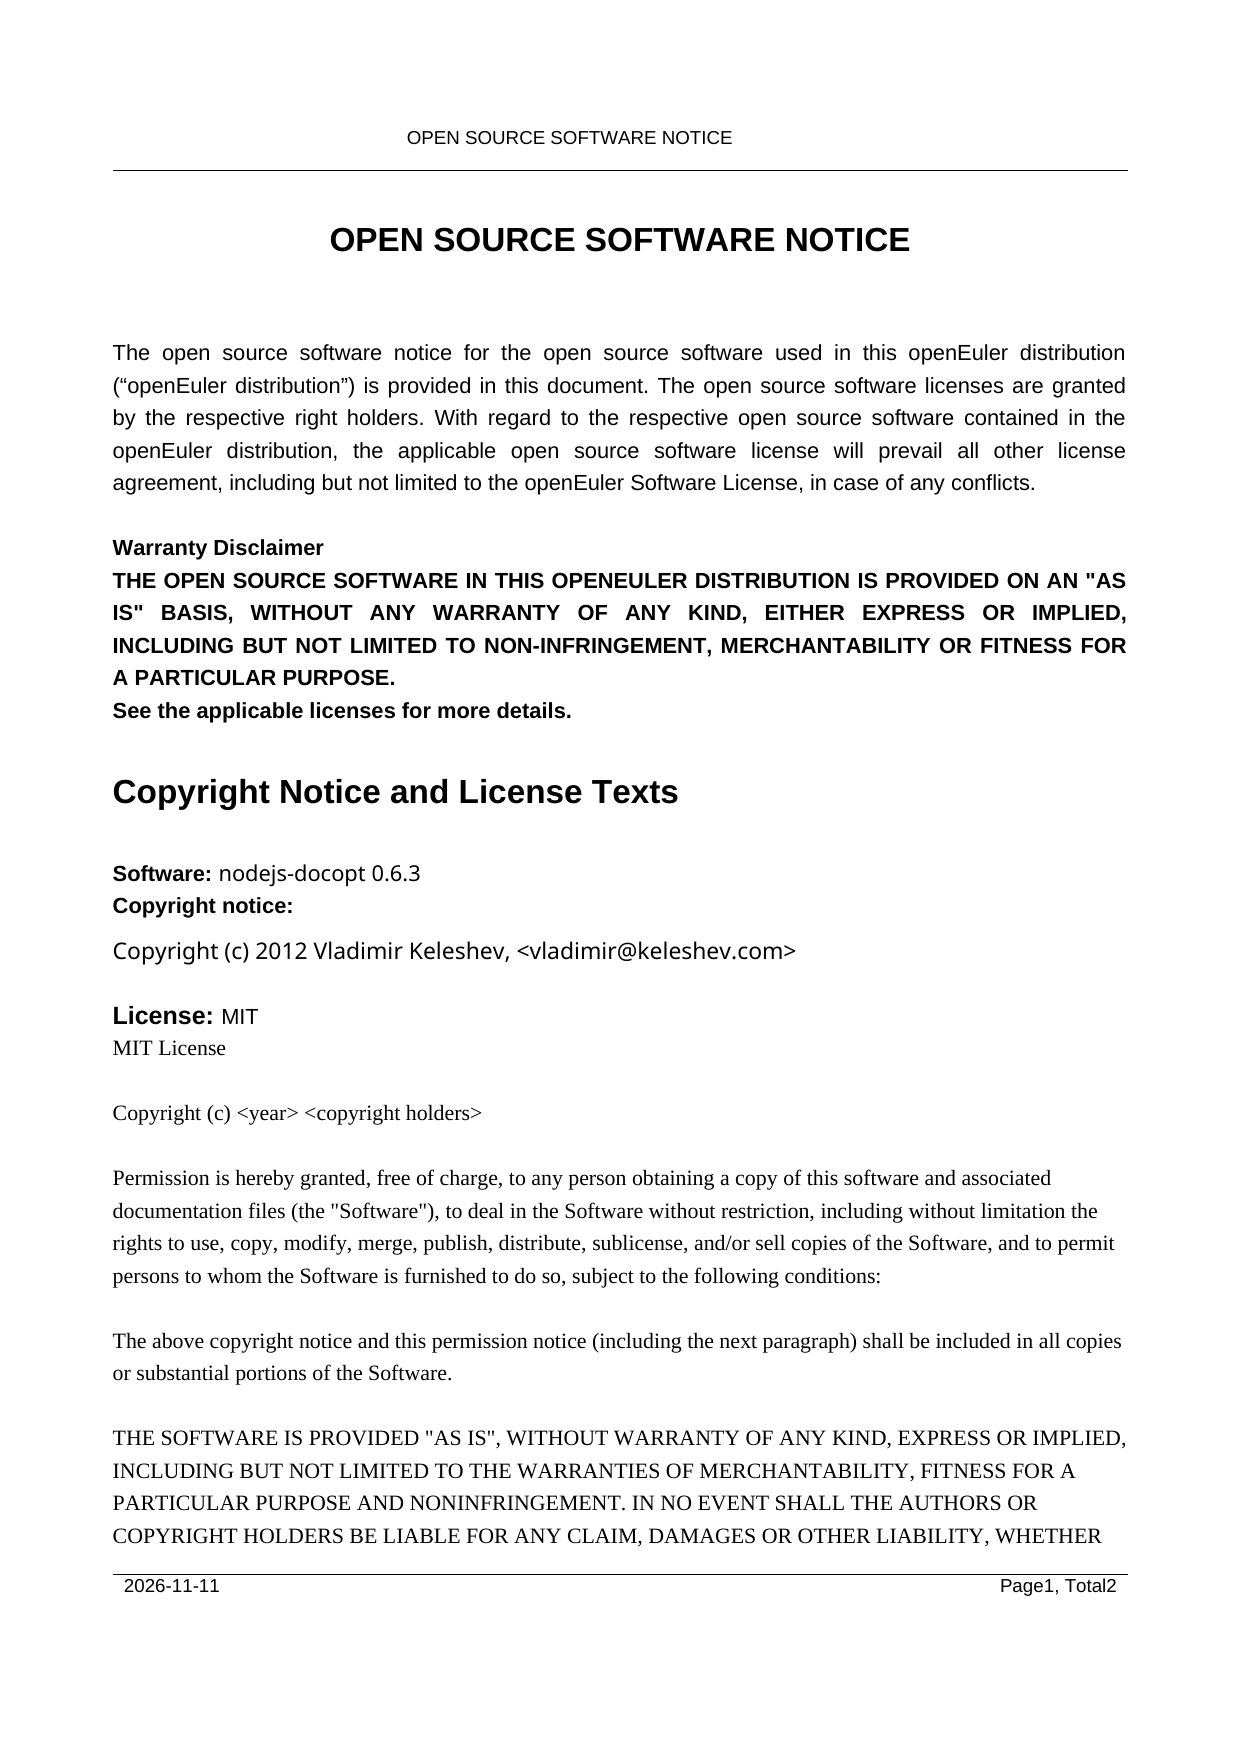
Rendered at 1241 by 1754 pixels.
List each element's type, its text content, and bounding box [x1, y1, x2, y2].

text Warranty Disclaimer [112, 531, 1128, 564]
text The open source software notice for the open source software used in this openEuler distribution (“openEuler distribution”) is provided in this document. The open source software licenses are granted by the respective right holders. With regard to the respective open source software contained in the openEuler distribution, the applicable open source software license will prevail all other license agreement, including but not limited to the openEuler Software License, in case of any conflicts. [112, 336, 1128, 499]
title Software: nodejs-docopt 0.6.3 [112, 856, 1128, 889]
text Copyright notice: [112, 889, 1128, 921]
text Copyright (c) 2012 Vladimir Keleshev, <vladimir@keleshev.com> [112, 934, 1128, 999]
text Copyright Notice and License Texts [112, 759, 1128, 824]
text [112, 1031, 1128, 1551]
text License: MIT [112, 999, 1128, 1031]
text OPEN SOURCE SOFTWARE NOTICE [112, 206, 1128, 271]
text THE OPEN SOURCE SOFTWARE IN THIS OPENEULER DISTRIBUTION IS PROVIDED ON AN "AS IS" BASIS, WITHOUT ANY WARRANTY OF ANY KIND, EITHER EXPRESS OR IMPLIED, INCLUDING BUT NOT LIMITED TO NON-INFRINGEMENT, MERCHANTABILITY OR FITNESS FOR A PARTICULAR PURPOSE. See the applicable licenses for more details. [112, 564, 1128, 726]
